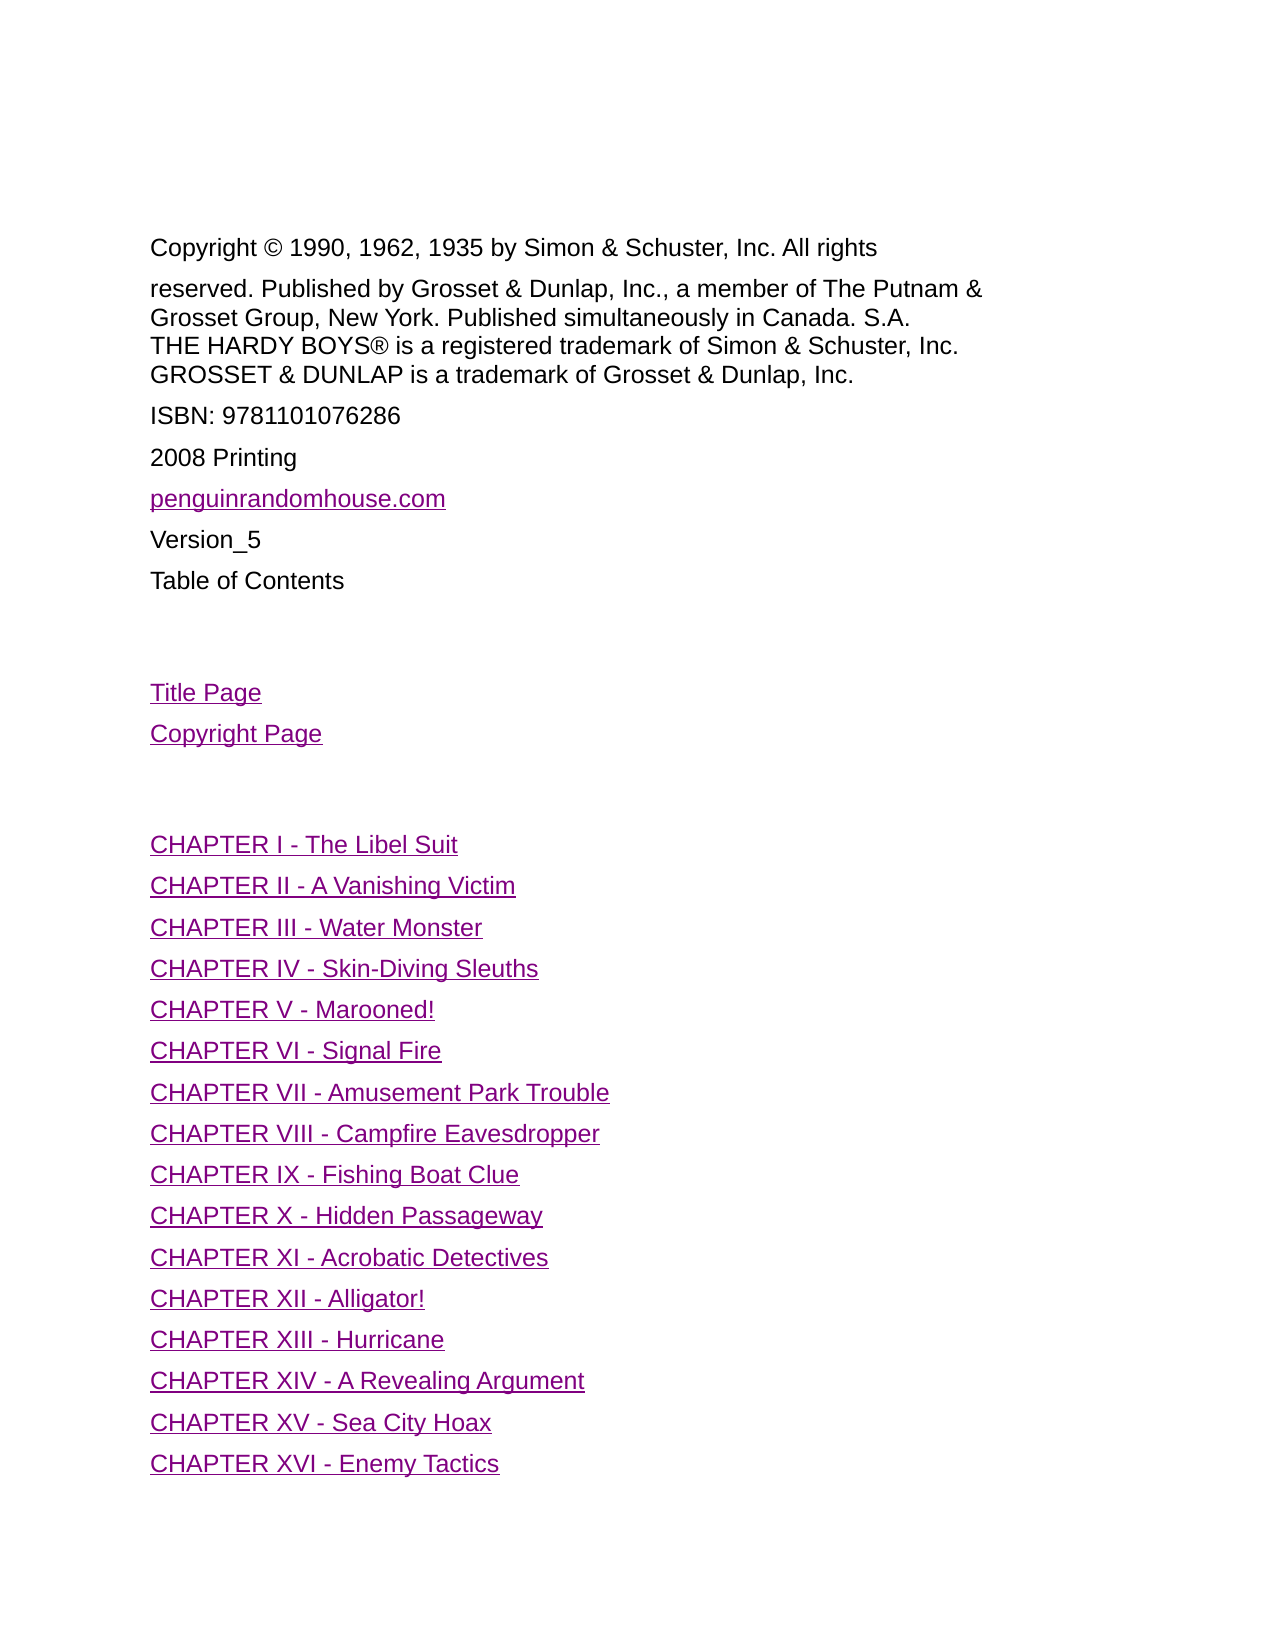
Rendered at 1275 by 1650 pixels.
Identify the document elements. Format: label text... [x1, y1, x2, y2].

text reserved. Published by Grosset & Dunlap, Inc., a member of The Putnam & Grosset Group, New York. Published simultaneously in Canada. S.A. THE HARDY BOYS® is a registered trademark of Simon & Schuster, Inc. GROSSET & DUNLAP is a trademark of Grosset & Dunlap, Inc. [150, 274, 1125, 389]
text CHAPTER VII - Amusement Park Trouble [150, 1077, 1125, 1106]
text CHAPTER X - Hidden Passageway [150, 1201, 1125, 1230]
text penguinrandomhouse.com [150, 484, 1125, 512]
text Table of Contents [150, 566, 1125, 595]
text CHAPTER I - The Libel Suit [150, 830, 1125, 859]
text CHAPTER XIII - Hurricane [150, 1325, 1125, 1354]
text Title Page [150, 677, 1125, 706]
text 2008 Printing [150, 442, 1125, 471]
text CHAPTER XI - Acrobatic Detectives [150, 1242, 1125, 1271]
text CHAPTER XV - Sea City Hoax [150, 1407, 1125, 1436]
text CHAPTER XVI - Enemy Tactics [150, 1449, 1125, 1477]
text Copyright © 1990, 1962, 1935 by Simon & Schuster, Inc. All rights [150, 232, 1125, 261]
text ISBN: 9781101076286 [150, 401, 1125, 430]
text CHAPTER VI - Signal Fire [150, 1036, 1125, 1065]
text CHAPTER IX - Fishing Boat Clue [150, 1160, 1125, 1189]
text Copyright Page [150, 719, 1125, 747]
text CHAPTER XII - Alligator! [150, 1284, 1125, 1312]
text CHAPTER II - A Vanishing Victim [150, 871, 1125, 900]
text CHAPTER V - Marooned! [150, 995, 1125, 1024]
text Version_5 [150, 525, 1125, 554]
text CHAPTER III - Water Monster [150, 912, 1125, 941]
text CHAPTER IV - Skin-Diving Sleuths [150, 954, 1125, 982]
text CHAPTER XIV - A Revealing Argument [150, 1366, 1125, 1395]
text CHAPTER VIII - Campfire Eavesdropper [150, 1119, 1125, 1147]
